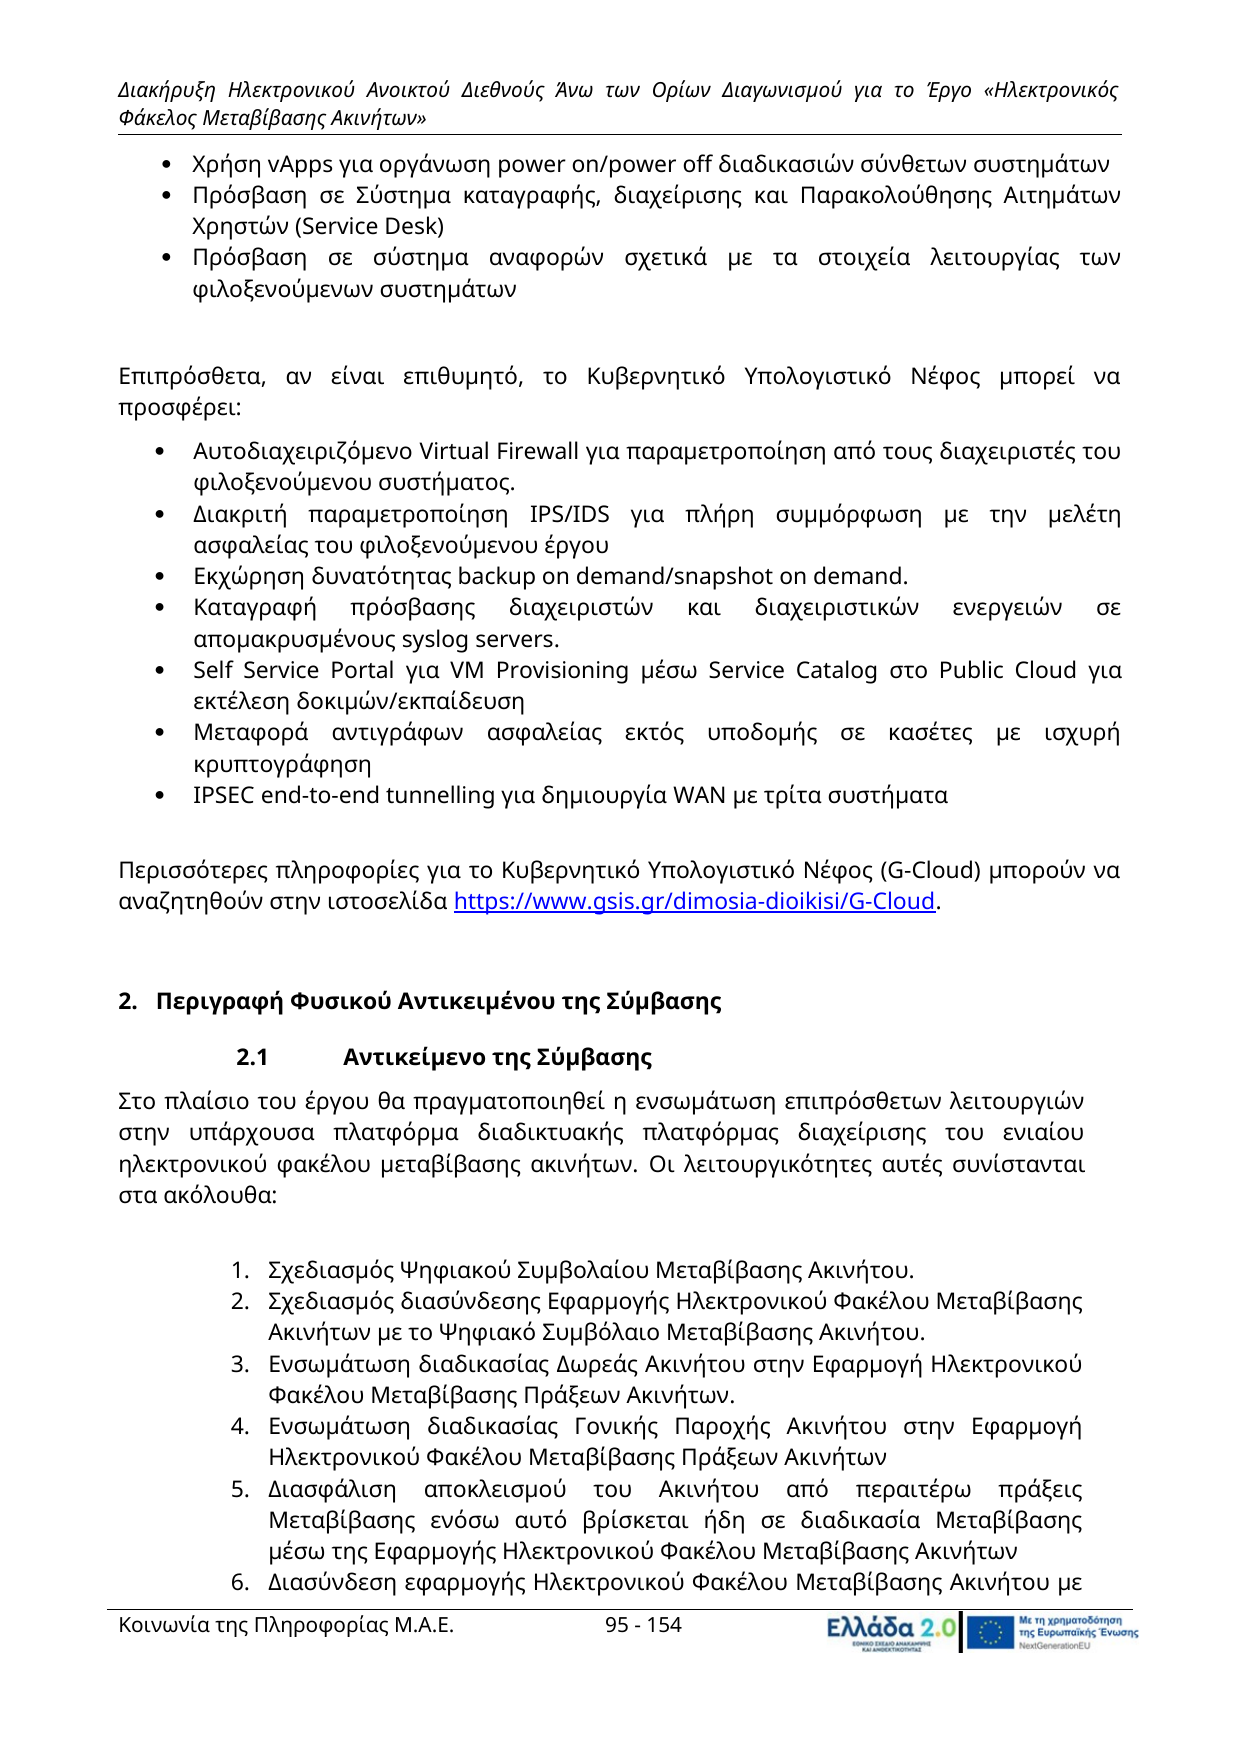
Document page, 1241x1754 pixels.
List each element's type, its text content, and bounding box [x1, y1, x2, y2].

list Αυτοδιαχειριζόμενο Virtual Firewall για παραμετροποίηση από τους διαχειριστές του φιλοξενούμενου συστήματος. [156, 435, 1122, 497]
list IPSEC end-to-end tunnelling για δημιουργία WAN με τρίτα συστήματα [156, 779, 1122, 810]
list Διασφάλιση αποκλεισμού του Ακινήτου από περαιτέρω πράξεις Μεταβίβασης ενόσω αυτό βρίσκεται ήδη σε διαδικασία Μεταβίβασης μέσω της Εφαρμογής Ηλεκτρονικού Φακέλου Μεταβίβασης Ακινήτων [231, 1472, 1083, 1566]
list Ενσωμάτωση διαδικασίας Γονικής Παροχής Ακινήτου στην Εφαρμογή Ηλεκτρονικού Φακέλου Μεταβίβασης Πράξεων Ακινήτων [231, 1410, 1083, 1472]
list Μεταφορά αντιγράφων ασφαλείας εκτός υποδομής σε κασέτες με ισχυρή κρυπτογράφηση [156, 716, 1122, 779]
list Εκχώρηση δυνατότητας backup on demand/snapshot on demand. [156, 560, 1122, 591]
list Self Service Portal για VM Provisioning μέσω Service Catalog στο Public Cloud για εκτέλεση δοκιμών/εκπαίδευση [156, 654, 1122, 716]
list Ενσωμάτωση διαδικασίας Δωρεάς Ακινήτου στην Εφαρμογή Ηλεκτρονικού Φακέλου Μεταβίβασης Πράξεων Ακινήτων. [231, 1347, 1083, 1410]
list Πρόσβαση σε Σύστημα καταγραφής, διαχείρισης και Παρακολούθησης Αιτημάτων Χρηστών (Service Desk) [162, 179, 1122, 241]
list Σχεδιασμός Ψηφιακού Συμβολαίου Μεταβίβασης Ακινήτου. [231, 1254, 1083, 1285]
list Διασύνδεση εφαρμογής Ηλεκτρονικού Φακέλου Μεταβίβασης Ακινήτου με Κτηματολόγιο για πληρωμή τελών Κτηματολογίου [231, 1566, 1083, 1597]
text Στο πλαίσιο του έργου θα πραγματοποιηθεί η ενσωμάτωση επιπρόσθετων λειτουργιών στην υπάρχουσα πλατφόρμα διαδικτυακής πλατφόρμας διαχείρισης του ενιαίου ηλεκτρονικού φακέλου μεταβίβασης ακινήτων. Οι λειτουργικότητες αυτές συνίστανται στα ακόλουθα: [118, 1085, 1086, 1210]
list Πρόσβαση σε σύστημα αναφορών σχετικά με τα στοιχεία λειτουργίας των φιλοξενούμενων συστημάτων [162, 241, 1122, 304]
text Επιπρόσθετα, αν είναι επιθυμητό, το Κυβερνητικό Υπολογιστικό Νέφος μπορεί να προσφέρει: [118, 360, 1122, 422]
list Σχεδιασμός διασύνδεσης Εφαρμογής Ηλεκτρονικού Φακέλου Μεταβίβασης Ακινήτων με το Ψηφιακό Συμβόλαιο Μεταβίβασης Ακινήτου. [231, 1285, 1083, 1347]
list Διακριτή παραμετροποίηση IPS/IDS για πλήρη συμμόρφωση με την μελέτη ασφαλείας του φιλοξενούμενου έργου [156, 497, 1122, 560]
subtitle Περιγραφή Φυσικού Αντικειμένου της Σύμβασης [118, 985, 1122, 1016]
list Καταγραφή πρόσβασης διαχειριστών και διαχειριστικών ενεργειών σε απομακρυσμένους syslog servers. [156, 591, 1122, 654]
subtitle Αντικείμενο της Σύμβασης [236, 1041, 1122, 1072]
picture [826, 1611, 1143, 1653]
text Περισσότερες πληροφορίες για το Κυβερνητικό Υπολογιστικό Νέφος (G-Cloud) μπορούν να αναζητηθούν στην ιστοσελίδα https://www.gsis.gr/dimosia-dioikisi/G-Cloud. [118, 854, 1122, 916]
list Χρήση vApps για οργάνωση power on/power off διαδικασιών σύνθετων συστημάτων [162, 147, 1122, 179]
